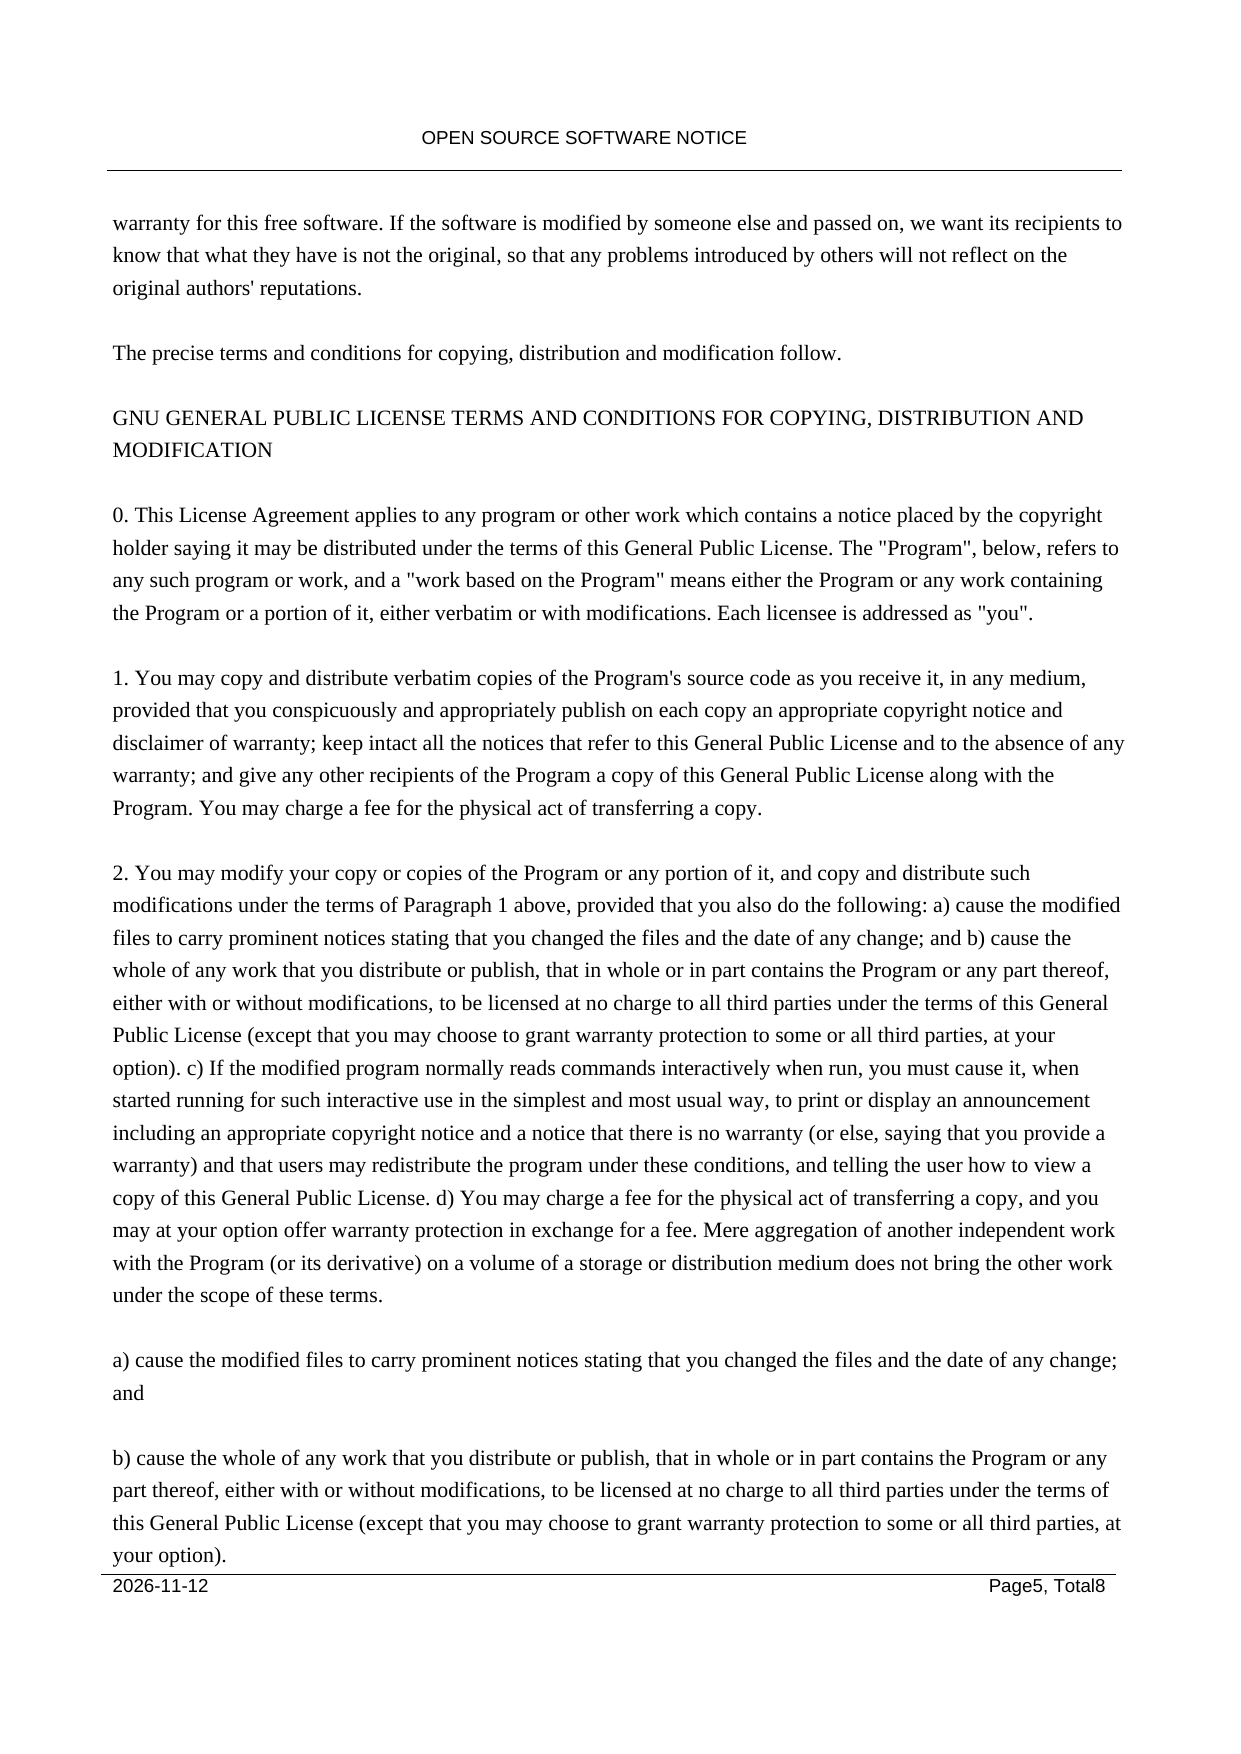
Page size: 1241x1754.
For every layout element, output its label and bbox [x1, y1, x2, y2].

text [112, 206, 1128, 1571]
